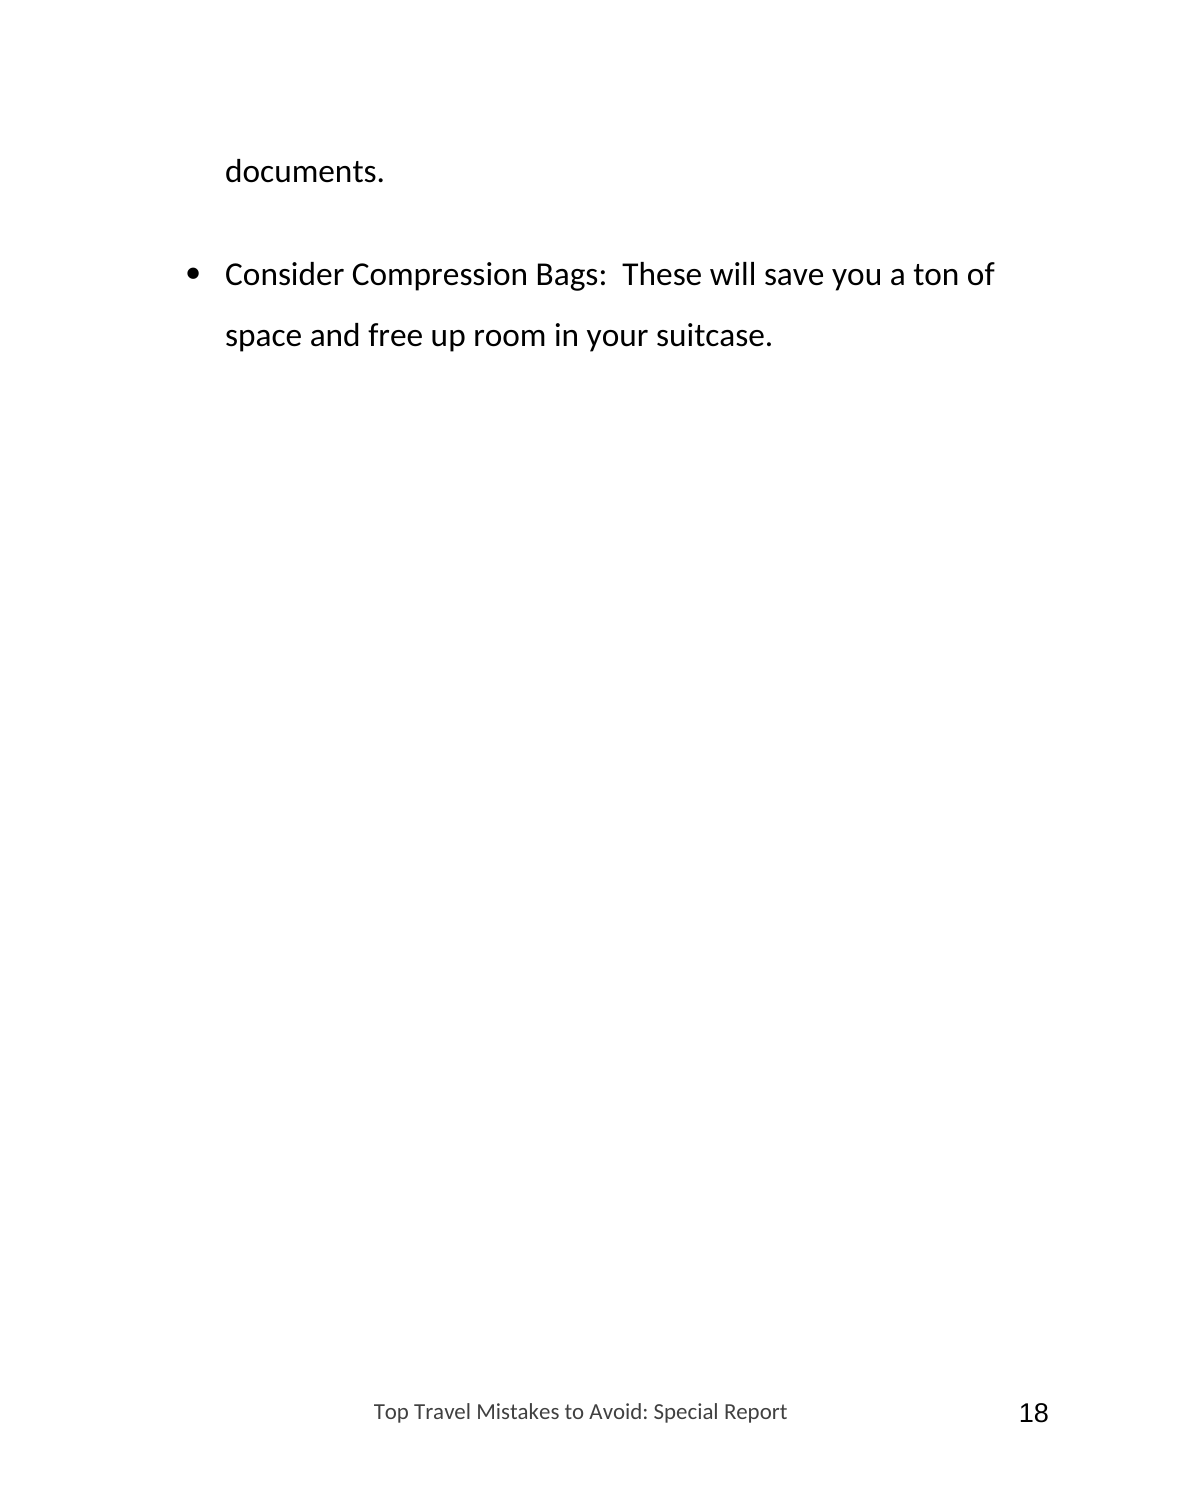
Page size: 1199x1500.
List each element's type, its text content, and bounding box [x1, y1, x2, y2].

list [187, 150, 1049, 238]
list Consider Compression Bags: These will save you a ton of space and free up room in your suitcase. [187, 253, 1049, 463]
